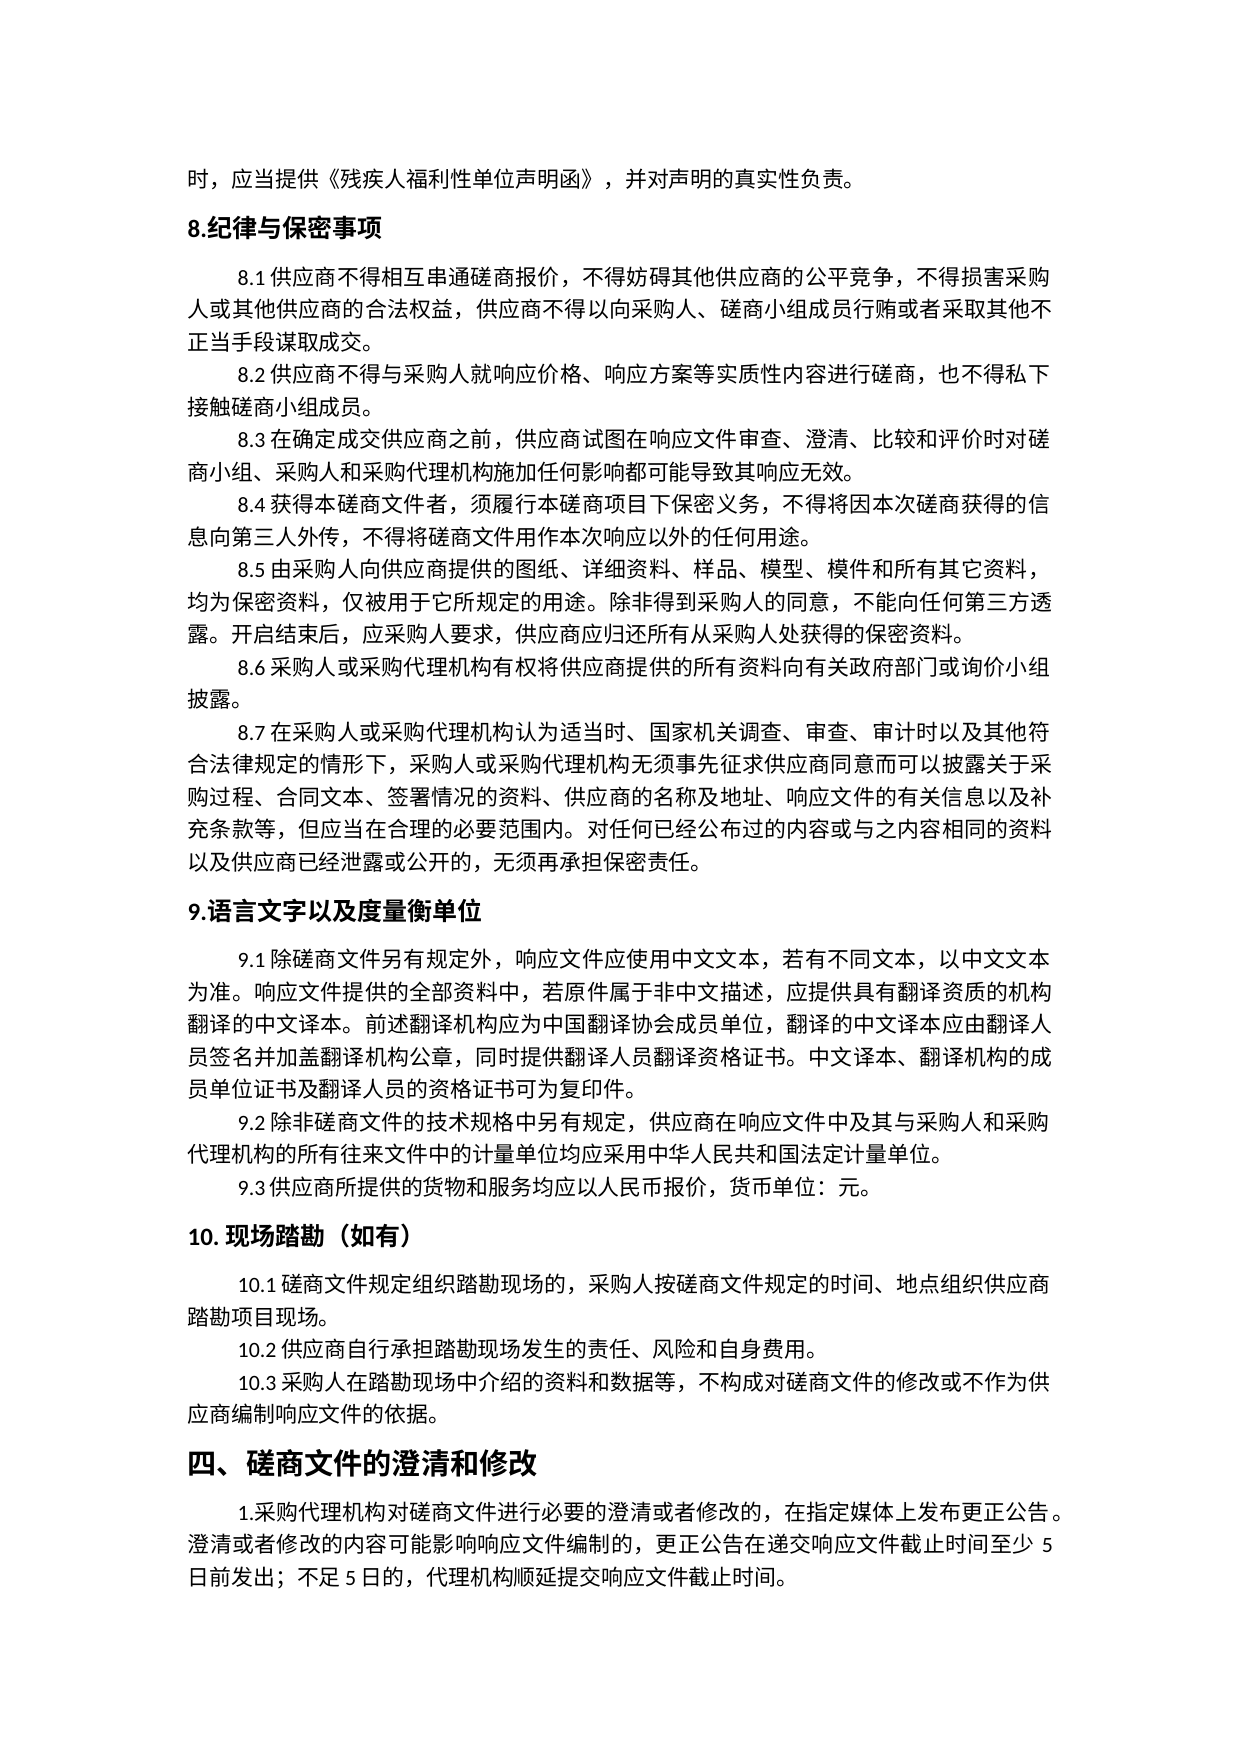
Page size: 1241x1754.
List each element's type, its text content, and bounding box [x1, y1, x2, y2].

text 9.2除非磋商文件的技术规格中另有规定，供应商在响应文件中及其与采购人和采购代理机构的所有往来文件中的计量单位均应采用中华人民共和国法定计量单位。 [187, 1104, 1053, 1169]
text 四、磋商文件的澄清和修改 [187, 1429, 1053, 1494]
text 8.纪律与保密事项 [187, 194, 1053, 259]
text 8.6采购人或采购代理机构有权将供应商提供的所有资料向有关政府部门或询价小组披露。 [187, 649, 1053, 714]
text 8.5由采购人向供应商提供的图纸、详细资料、样品、模型、模件和所有其它资料，均为保密资料，仅被用于它所规定的用途。除非得到采购人的同意，不能向任何第三方透露。开启结束后，应采购人要求，供应商应归还所有从采购人处获得的保密资料。 [187, 552, 1053, 649]
text 10. 现场踏勘（如有） [187, 1202, 1053, 1267]
text 1.采购代理机构对磋商文件进行必要的澄清或者修改的，在指定媒体上发布更正公告。澄清或者修改的内容可能影响响应文件编制的，更正公告在递交响应文件截止时间至少5日前发出；不足5日的，代理机构顺延提交响应文件截止时间。 [187, 1494, 1053, 1592]
text 9.1除磋商文件另有规定外，响应文件应使用中文文本，若有不同文本，以中文文本为准。响应文件提供的全部资料中，若原件属于非中文描述，应提供具有翻译资质的机构翻译的中文译本。前述翻译机构应为中国翻译协会成员单位，翻译的中文译本应由翻译人员签名并加盖翻译机构公章，同时提供翻译人员翻译资格证书。中文译本、翻译机构的成员单位证书及翻译人员的资格证书可为复印件。 [187, 942, 1053, 1104]
text 8.4获得本磋商文件者，须履行本磋商项目下保密义务，不得将因本次磋商获得的信息向第三人外传，不得将磋商文件用作本次响应以外的任何用途。 [187, 487, 1053, 552]
text 9.3供应商所提供的货物和服务均应以人民币报价，货币单位：元。 [187, 1169, 1053, 1202]
text 9.语言文字以及度量衡单位 [187, 877, 1053, 942]
text 10.2供应商自行承担踏勘现场发生的责任、风险和自身费用。 [187, 1332, 1053, 1364]
text 10.3采购人在踏勘现场中介绍的资料和数据等，不构成对磋商文件的修改或不作为供应商编制响应文件的依据。 [187, 1364, 1053, 1429]
text 10.1磋商文件规定组织踏勘现场的，采购人按磋商文件规定的时间、地点组织供应商踏勘项目现场。 [187, 1267, 1053, 1332]
text 8.1供应商不得相互串通磋商报价，不得妨碍其他供应商的公平竞争，不得损害采购人或其他供应商的合法权益，供应商不得以向采购人、磋商小组成员行贿或者采取其他不正当手段谋取成交。 [187, 259, 1053, 357]
text 8.2供应商不得与采购人就响应价格、响应方案等实质性内容进行磋商，也不得私下接触磋商小组成员。 [187, 357, 1053, 422]
text 8.7在采购人或采购代理机构认为适当时、国家机关调查、审查、审计时以及其他符合法律规定的情形下，采购人或采购代理机构无须事先征求供应商同意而可以披露关于采购过程、合同文本、签署情况的资料、供应商的名称及地址、响应文件的有关信息以及补充条款等，但应当在合理的必要范围内。对任何已经公布过的内容或与之内容相同的资料，以及供应商已经泄露或公开的，无须再承担保密责任。 [187, 714, 1053, 877]
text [187, 162, 1053, 194]
text 8.3在确定成交供应商之前，供应商试图在响应文件审查、澄清、比较和评价时对磋商小组、采购人和采购代理机构施加任何影响都可能导致其响应无效。 [187, 422, 1053, 487]
